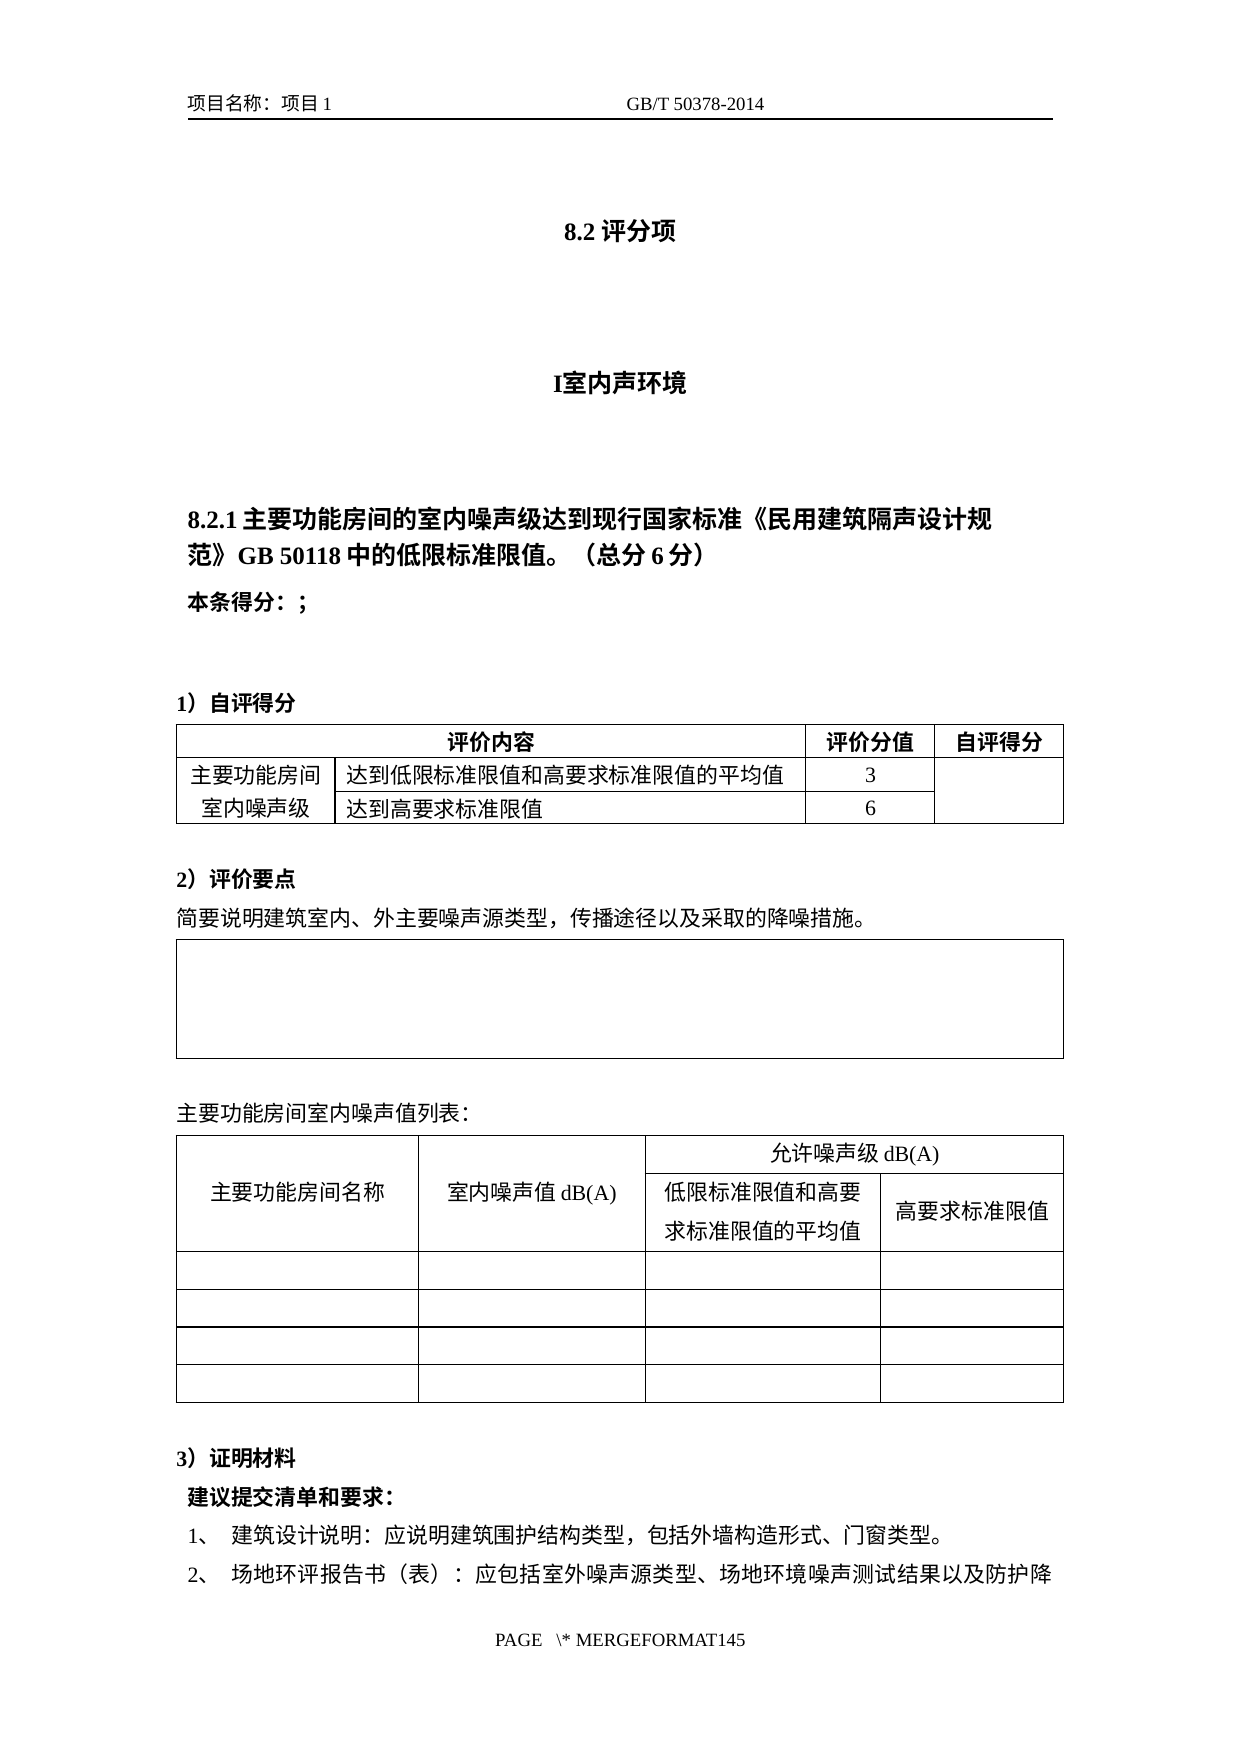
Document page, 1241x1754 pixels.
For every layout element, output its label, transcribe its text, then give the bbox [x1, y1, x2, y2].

text 建议提交清单和要求： [187, 1479, 1053, 1512]
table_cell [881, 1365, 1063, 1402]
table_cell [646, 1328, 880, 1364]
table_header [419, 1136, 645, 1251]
subtitle 8.2 评分项 [187, 197, 1053, 262]
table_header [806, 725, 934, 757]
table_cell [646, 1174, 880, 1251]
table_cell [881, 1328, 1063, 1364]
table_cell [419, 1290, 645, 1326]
text 简要说明建筑室内、外主要噪声源类型，传播途径以及采取的降噪措施。 [176, 901, 1053, 933]
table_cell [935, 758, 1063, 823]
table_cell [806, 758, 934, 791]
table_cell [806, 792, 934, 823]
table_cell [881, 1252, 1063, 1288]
text 3）证明材料 [176, 1441, 1053, 1473]
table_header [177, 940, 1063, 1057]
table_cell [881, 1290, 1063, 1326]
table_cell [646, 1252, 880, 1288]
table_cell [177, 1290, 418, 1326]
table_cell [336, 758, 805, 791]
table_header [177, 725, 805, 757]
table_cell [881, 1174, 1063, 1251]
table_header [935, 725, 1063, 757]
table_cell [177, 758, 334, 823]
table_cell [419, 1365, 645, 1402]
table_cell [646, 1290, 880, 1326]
subtitle I室内声环境 [187, 349, 1053, 414]
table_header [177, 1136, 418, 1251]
list 建筑设计说明：应说明建筑围护结构类型，包括外墙构造形式、门窗类型。 [187, 1518, 1053, 1551]
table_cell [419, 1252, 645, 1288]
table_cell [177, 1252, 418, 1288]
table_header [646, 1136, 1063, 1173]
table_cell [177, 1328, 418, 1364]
text 1）自评得分 [176, 686, 1053, 718]
text 本条得分：； [187, 584, 1053, 617]
text 主要功能房间室内噪声值列表： [176, 1096, 1053, 1128]
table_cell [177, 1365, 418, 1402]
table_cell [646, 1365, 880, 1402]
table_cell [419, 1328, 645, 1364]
subtitle 8.2.1主要功能房间的室内噪声级达到现行国家标准《民用建筑隔声设计规范》GB 50118中的低限标准限值。（总分6分） [187, 499, 1053, 572]
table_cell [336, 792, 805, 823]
text 2）评价要点 [176, 862, 1053, 894]
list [187, 1557, 1053, 1589]
